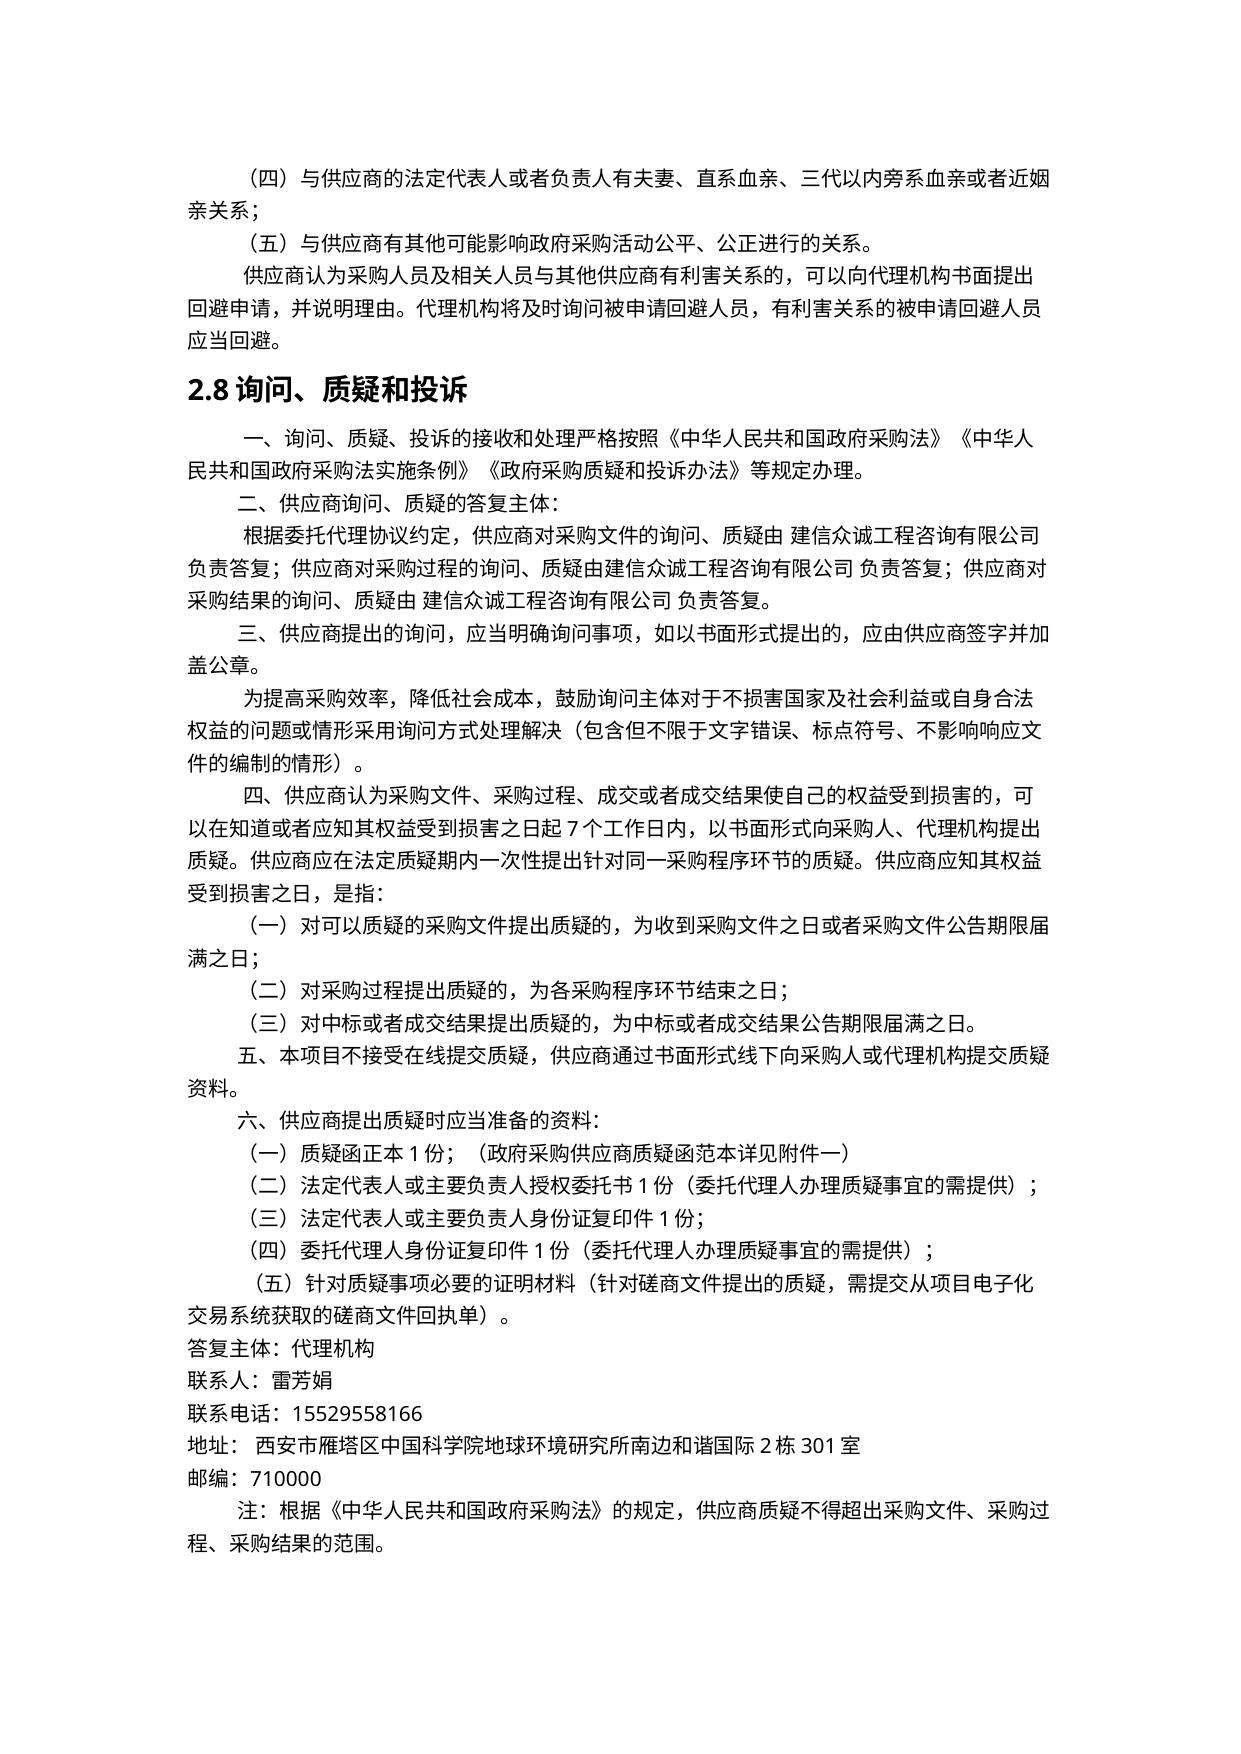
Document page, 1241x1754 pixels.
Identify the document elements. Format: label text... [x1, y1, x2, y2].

text 五、本项目不接受在线提交质疑，供应商通过书面形式线下向采购人或代理机构提交质疑资料。 [187, 1039, 1053, 1104]
text 供应商认为采购人员及相关人员与其他供应商有利害关系的，可以向代理机构书面提出回避申请，并说明理由。代理机构将及时询问被申请回避人员，有利害关系的被申请回避人员应当回避。 [187, 259, 1053, 357]
text 注：根据《中华人民共和国政府采购法》的规定，供应商质疑不得超出采购文件、采购过程、采购结果的范围。 [187, 1494, 1053, 1559]
text （四）与供应商的法定代表人或者负责人有夫妻、直系血亲、三代以内旁系血亲或者近姻亲关系； [187, 162, 1053, 227]
text （一）对可以质疑的采购文件提出质疑的，为收到采购文件之日或者采购文件公告期限届满之日； [187, 909, 1053, 974]
text （三）法定代表人或主要负责人身份证复印件1份； [187, 1202, 1053, 1234]
text 六、供应商提出质疑时应当准备的资料： [187, 1104, 1053, 1137]
text 邮编：710000 [187, 1462, 1053, 1494]
text 联系人：雷芳娟 [187, 1364, 1053, 1397]
text （五）针对质疑事项必要的证明材料（针对磋商文件提出的质疑，需提交从项目电子化交易系统获取的磋商文件回执单）。 [187, 1267, 1053, 1332]
text 答复主体：代理机构 [187, 1332, 1053, 1364]
text （一）质疑函正本1份；（政府采购供应商质疑函范本详见附件一） [187, 1137, 1053, 1169]
text 为提高采购效率，降低社会成本，鼓励询问主体对于不损害国家及社会利益或自身合法权益的问题或情形采用询问方式处理解决（包含但不限于文字错误、标点符号、不影响响应文件的编制的情形）。 [187, 682, 1053, 779]
text 2.8询问、质疑和投诉 [187, 357, 1053, 422]
text 二、供应商询问、质疑的答复主体： [187, 487, 1053, 519]
text 一、询问、质疑、投诉的接收和处理严格按照《中华人民共和国政府采购法》《中华人民共和国政府采购法实施条例》《政府采购质疑和投诉办法》等规定办理。 [187, 422, 1053, 487]
text （三）对中标或者成交结果提出质疑的，为中标或者成交结果公告期限届满之日。 [187, 1007, 1053, 1039]
text （五）与供应商有其他可能影响政府采购活动公平、公正进行的关系。 [187, 227, 1053, 259]
text 根据委托代理协议约定，供应商对采购文件的询问、质疑由 建信众诚工程咨询有限公司 负责答复；供应商对采购过程的询问、质疑由建信众诚工程咨询有限公司 负责答复；供应商对采购结果的询问、质疑由 建信众诚工程咨询有限公司 负责答复。 [187, 519, 1053, 617]
text （四）委托代理人身份证复印件1份（委托代理人办理质疑事宜的需提供）； [187, 1234, 1053, 1267]
text （二）对采购过程提出质疑的，为各采购程序环节结束之日； [187, 974, 1053, 1007]
text （二）法定代表人或主要负责人授权委托书1份（委托代理人办理质疑事宜的需提供）； [187, 1169, 1053, 1202]
text 联系电话：15529558166 [187, 1397, 1053, 1429]
text 地址： 西安市雁塔区中国科学院地球环境研究所南边和谐国际2栋301室 [187, 1429, 1053, 1462]
text 四、供应商认为采购文件、采购过程、成交或者成交结果使自己的权益受到损害的，可以在知道或者应知其权益受到损害之日起7个工作日内，以书面形式向采购人、代理机构提出质疑。供应商应在法定质疑期内一次性提出针对同一采购程序环节的质疑。供应商应知其权益受到损害之日，是指： [187, 779, 1053, 909]
text 三、供应商提出的询问，应当明确询问事项，如以书面形式提出的，应由供应商签字并加盖公章。 [187, 617, 1053, 682]
